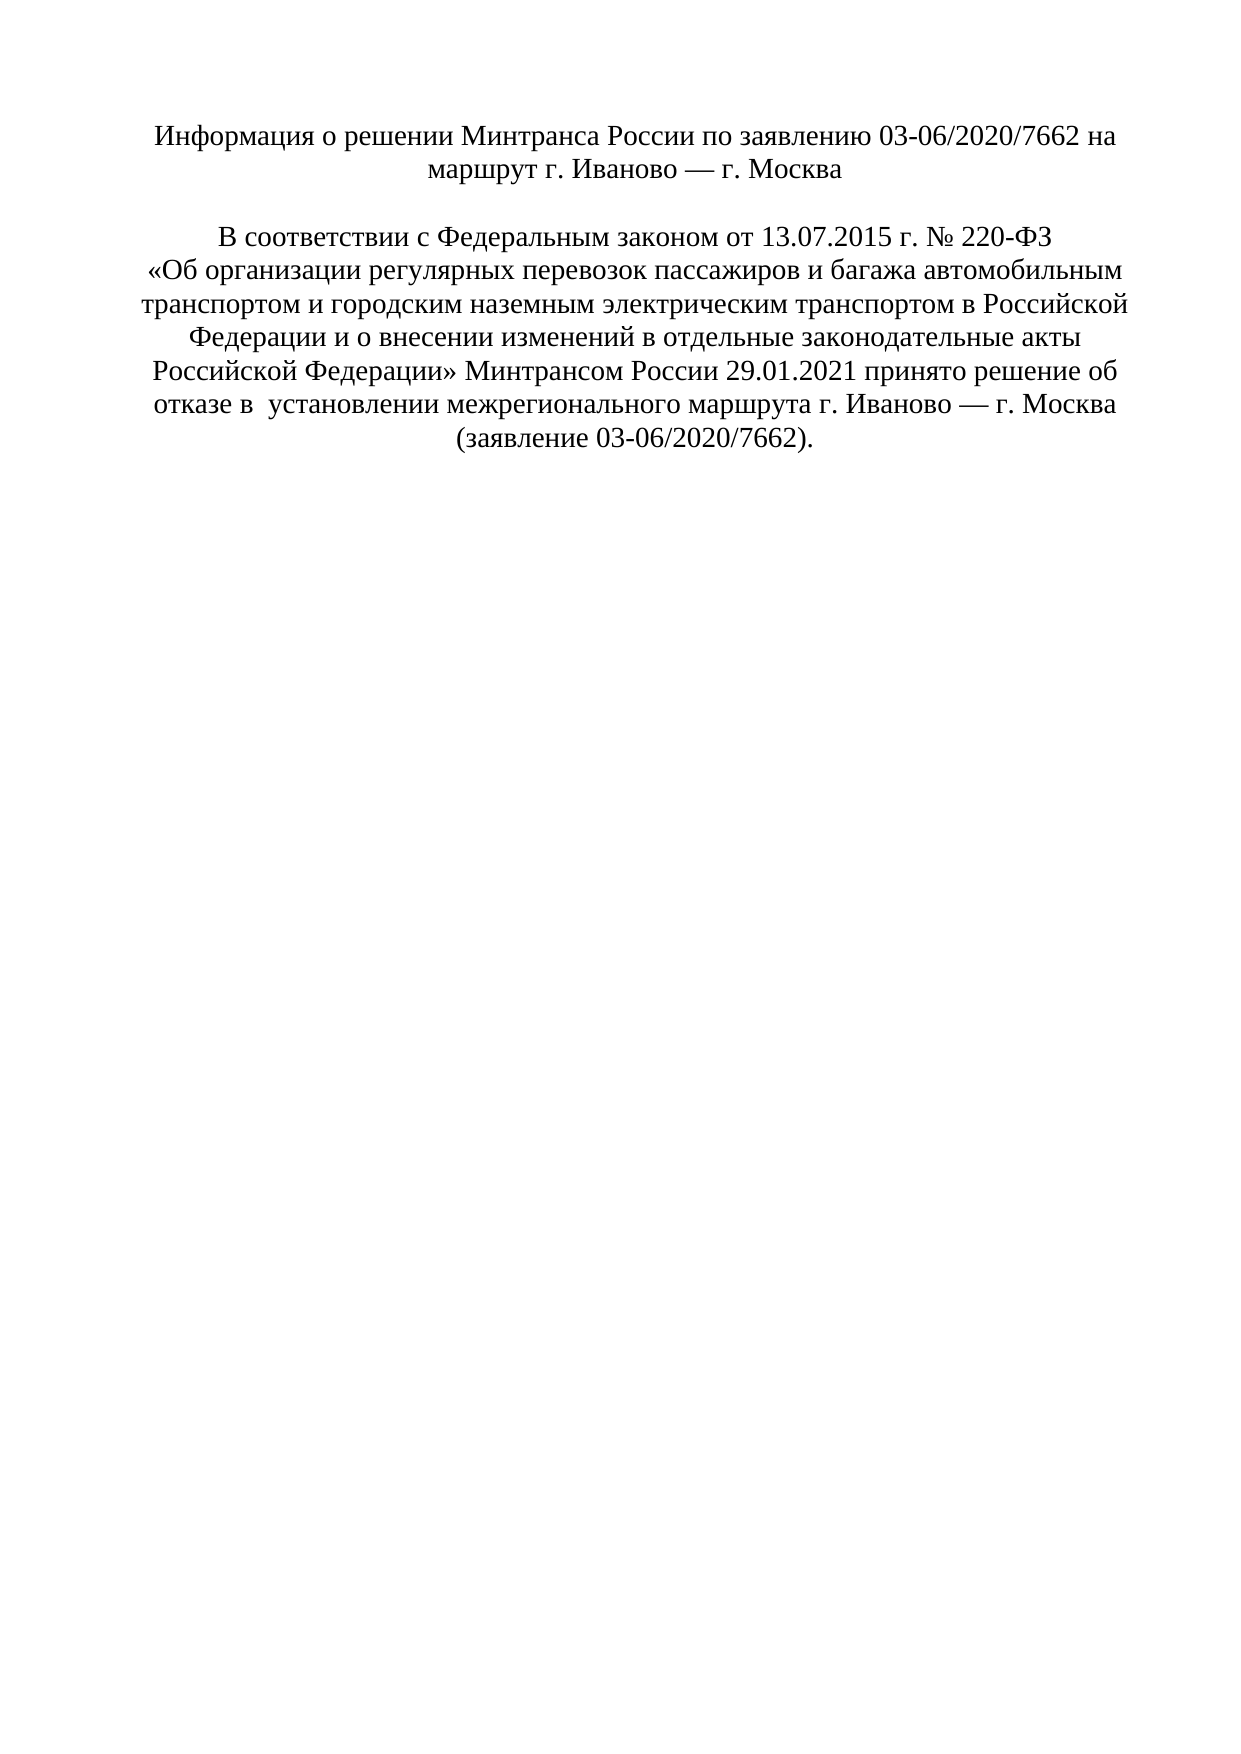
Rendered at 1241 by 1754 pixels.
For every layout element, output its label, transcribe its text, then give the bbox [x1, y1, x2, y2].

text Информация о решении Минтранса России по заявлению 03-06/2020/7662 на маршрут г. Иваново — г. Москва [118, 118, 1152, 185]
text В соответствии с Федеральным законом от 13.07.2015 г. № 220-ФЗ «Об организации регулярных перевозок пассажиров и багажа автомобильным транспортом и городским наземным электрическим транспортом в Российской Федерации и о внесении изменений в отдельные законодательные акты Российской Федерации» Минтрансом России 29.01.2021 принято решение об отказе в установлении межрегионального маршрута г. Иваново — г. Москва (заявление 03-06/2020/7662). [118, 219, 1152, 453]
